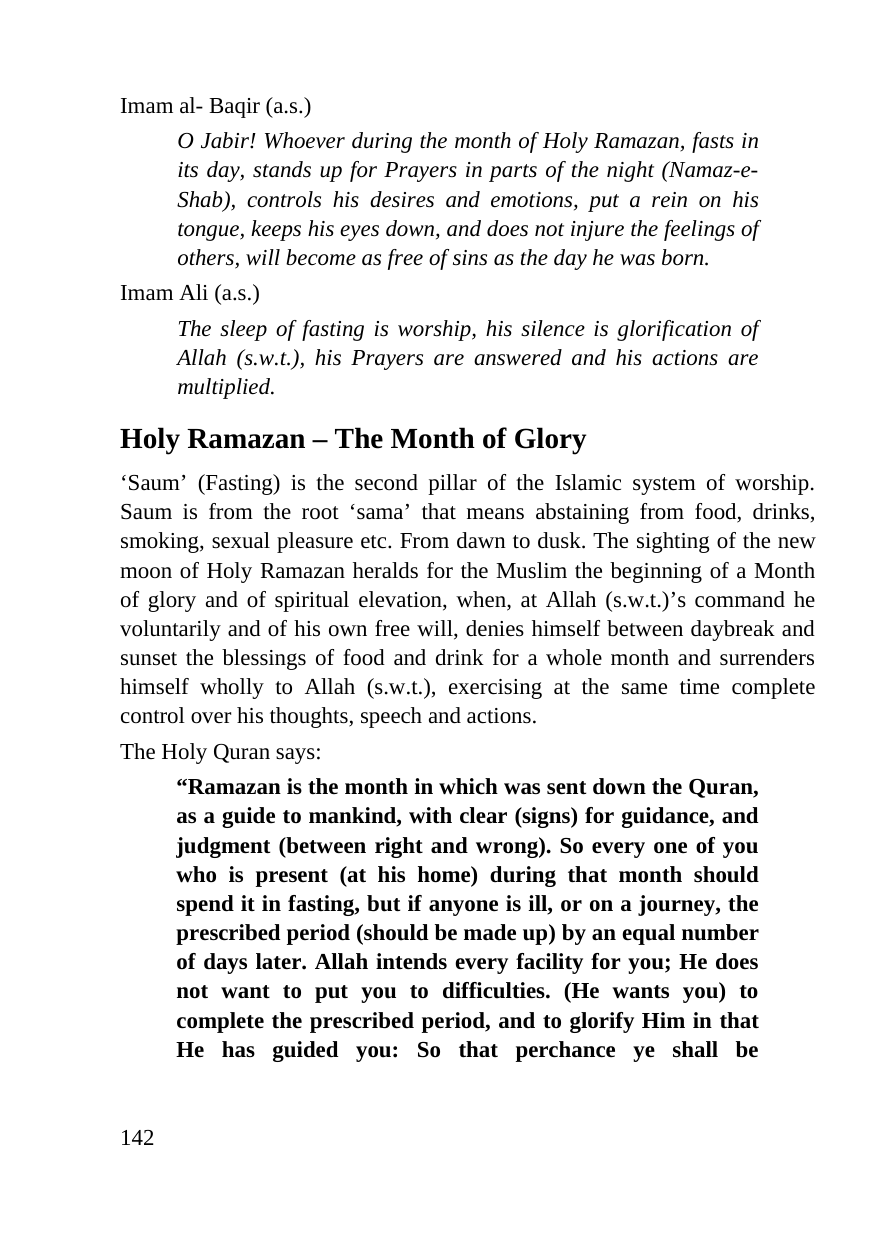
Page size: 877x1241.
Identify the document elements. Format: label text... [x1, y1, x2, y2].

text The Holy Quran says: [120, 736, 817, 765]
text Imam Ali (a.s.) [120, 277, 817, 307]
text O Jabir! Whoever during the month of Holy Ramazan, fasts in its day, stands up for Prayers in parts of the night (Namaz-e-Shab), controls his desires and emotions, put a rein on his tongue, keeps his eyes down, and does not injure the feelings of others, will become as free of sins as the day he was born. [177, 125, 760, 271]
text The sleep of fasting is worship, his silence is glorification of Allah (s.w.t.), his Prayers are answered and his actions are multiplied. [177, 313, 760, 400]
text Imam al- Baqir (a.s.) [120, 90, 817, 119]
subtitle Holy Ramazan – The Month of Glory [120, 421, 817, 455]
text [176, 771, 760, 1063]
text ‘Saum’ (Fasting) is the second pillar of the Islamic system of worship. Saum is from the root ‘sama’ that means abstaining from food, drinks, smoking, sexual pleasure etc. From dawn to dusk. The sighting of the new moon of Holy Ramazan heralds for the Muslim the beginning of a Month of glory and of spiritual elevation, when, at Allah (s.w.t.)’s command he voluntarily and of his own free will, denies himself between daybreak and sunset the blessings of food and drink for a whole month and surrenders himself wholly to Allah (s.w.t.), exercising at the same time complete control over his thoughts, speech and actions. [120, 467, 817, 730]
